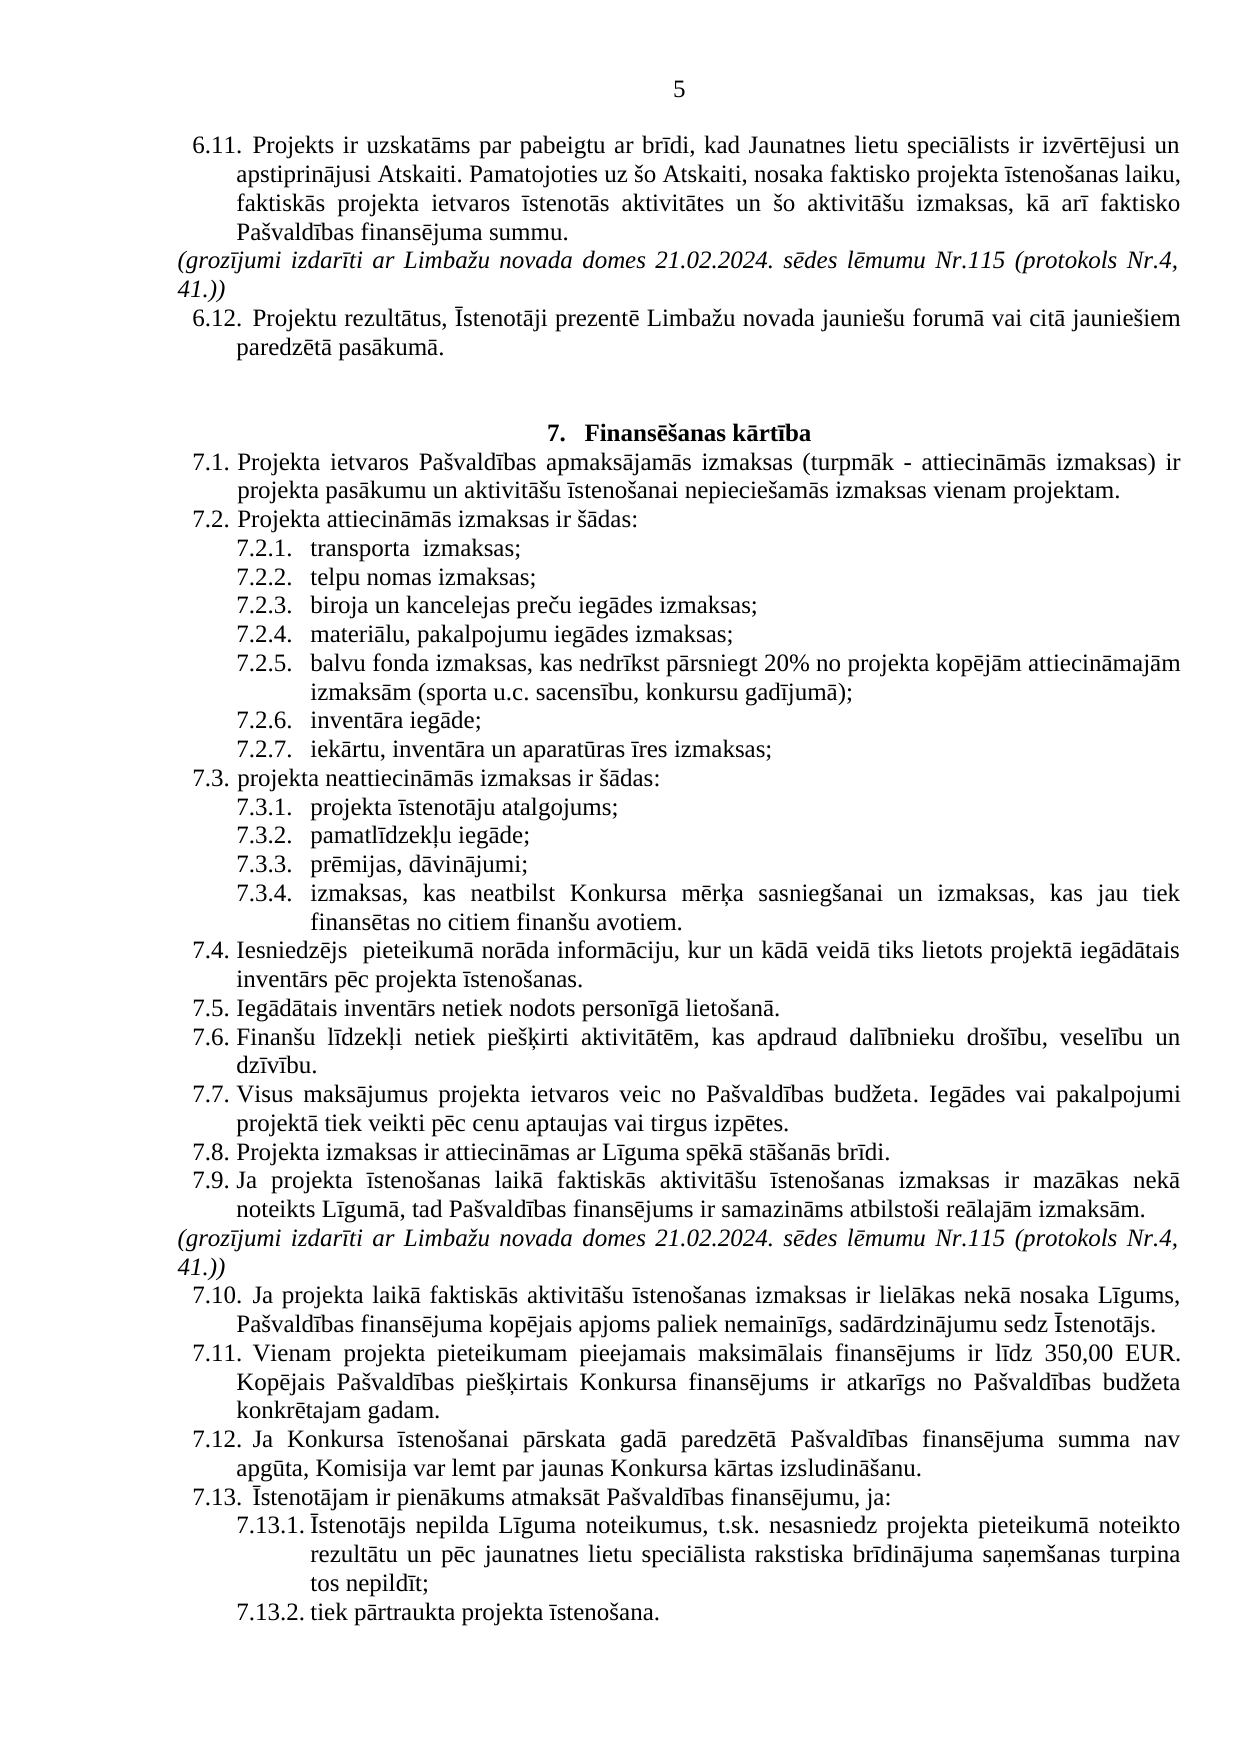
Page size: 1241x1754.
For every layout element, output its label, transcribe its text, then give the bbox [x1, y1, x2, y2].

list Vienam projekta pieteikumam pieejamais maksimālais finansējums ir līdz 350,00 EUR. Kopējais Pašvaldības piešķirtais Konkursa finansējums ir atkarīgs no Pašvaldības budžeta konkrētajam gadam. [192, 1338, 1181, 1424]
list tiek pārtraukta projekta īstenošana. [236, 1597, 1181, 1626]
list projekta neattiecināmās izmaksas ir šādas: [192, 763, 1181, 792]
list Projekta izmaksas ir attiecināmas ar Līguma spēkā stāšanās brīdi. [192, 1137, 1181, 1166]
list Ja projekta laikā faktiskās aktivitāšu īstenošanas izmaksas ir lielākas nekā nosaka Līgums, Pašvaldības finansējuma kopējais apjoms paliek nemainīgs, sadārdzinājumu sedz Īstenotājs. [192, 1281, 1181, 1338]
list iekārtu, inventāra un aparatūras īres izmaksas; [236, 734, 1181, 763]
list telpu nomas izmaksas; [236, 562, 1181, 591]
list Īstenotājs nepilda Līguma noteikumus, t.sk. nesasniedz projekta pieteikumā noteikto rezultātu un pēc jaunatnes lietu speciālista rakstiska brīdinājuma saņemšanas turpina tos nepildīt; [236, 1511, 1181, 1597]
list Ja projekta īstenošanas laikā faktiskās aktivitāšu īstenošanas izmaksas ir mazākas nekā noteikts Līgumā, tad Pašvaldības finansējums ir samazināms atbilstoši reālajām izmaksām. [192, 1166, 1181, 1223]
list Projekta attiecināmās izmaksas ir šādas: [192, 504, 1181, 533]
list Iegādātais inventārs netiek nodots personīgā lietošanā. [192, 993, 1181, 1022]
list Finanšu līdzekļi netiek piešķirti aktivitātēm, kas apdraud dalībnieku drošību, veselību un dzīvību. [192, 1022, 1181, 1079]
list balvu fonda izmaksas, kas nedrīkst pārsniegt 20% no projekta kopējām attiecināmajām izmaksām (sporta u.c. sacensību, konkursu gadījumā); [236, 648, 1181, 706]
list materiālu, pakalpojumu iegādes izmaksas; [236, 619, 1181, 648]
list Ja Konkursa īstenošanai pārskata gadā paredzētā Pašvaldības finansējuma summa nav apgūta, Komisija var lemt par jaunas Konkursa kārtas izsludināšanu. [192, 1424, 1181, 1482]
list Visus maksājumus projekta ietvaros veic no Pašvaldības budžeta. Iegādes vai pakalpojumi projektā tiek veikti pēc cenu aptaujas vai tirgus izpētes. [192, 1079, 1181, 1137]
list Projekta ietvaros Pašvaldības apmaksājamās izmaksas (turpmāk - attiecināmās izmaksas) ir projekta pasākumu un aktivitāšu īstenošanai nepieciešamās izmaksas vienam projektam. [192, 447, 1181, 504]
list prēmijas, dāvinājumi; [236, 849, 1181, 878]
text (grozījumi izdarīti ar Limbažu novada domes 21.02.2024. sēdes lēmumu Nr.115 (protokols Nr.4, 41.)) [177, 246, 1181, 303]
list transporta izmaksas; [236, 533, 1181, 562]
list projekta īstenotāju atalgojums; [236, 792, 1181, 821]
list Iesniedzējs pieteikumā norāda informāciju, kur un kādā veidā tiks lietots projektā iegādātais inventārs pēc projekta īstenošanas. [192, 936, 1181, 993]
list biroja un kancelejas preču iegādes izmaksas; [236, 591, 1181, 619]
list Finansēšanas kārtība [177, 418, 1181, 447]
list Projektu rezultātus, Īstenotāji prezentē Limbažu novada jauniešu forumā vai citā jauniešiem paredzētā pasākumā. [192, 303, 1181, 361]
list pamatlīdzekļu iegāde; [236, 821, 1181, 849]
list Īstenotājam ir pienākums atmaksāt Pašvaldības finansējumu, ja: [192, 1482, 1181, 1511]
list Projekts ir uzskatāms par pabeigtu ar brīdi, kad Jaunatnes lietu speciālists ir izvērtējusi un apstiprinājusi Atskaiti. Pamatojoties uz šo Atskaiti, nosaka faktisko projekta īstenošanas laiku, faktiskās projekta ietvaros īstenotās aktivitātes un šo aktivitāšu izmaksas, kā arī faktisko Pašvaldības finansējuma summu. [192, 131, 1181, 246]
list izmaksas, kas neatbilst Konkursa mērķa sasniegšanai un izmaksas, kas jau tiek finansētas no citiem finanšu avotiem. [236, 878, 1181, 936]
text (grozījumi izdarīti ar Limbažu novada domes 21.02.2024. sēdes lēmumu Nr.115 (protokols Nr.4, 41.)) [177, 1223, 1181, 1281]
list inventāra iegāde; [236, 706, 1181, 734]
